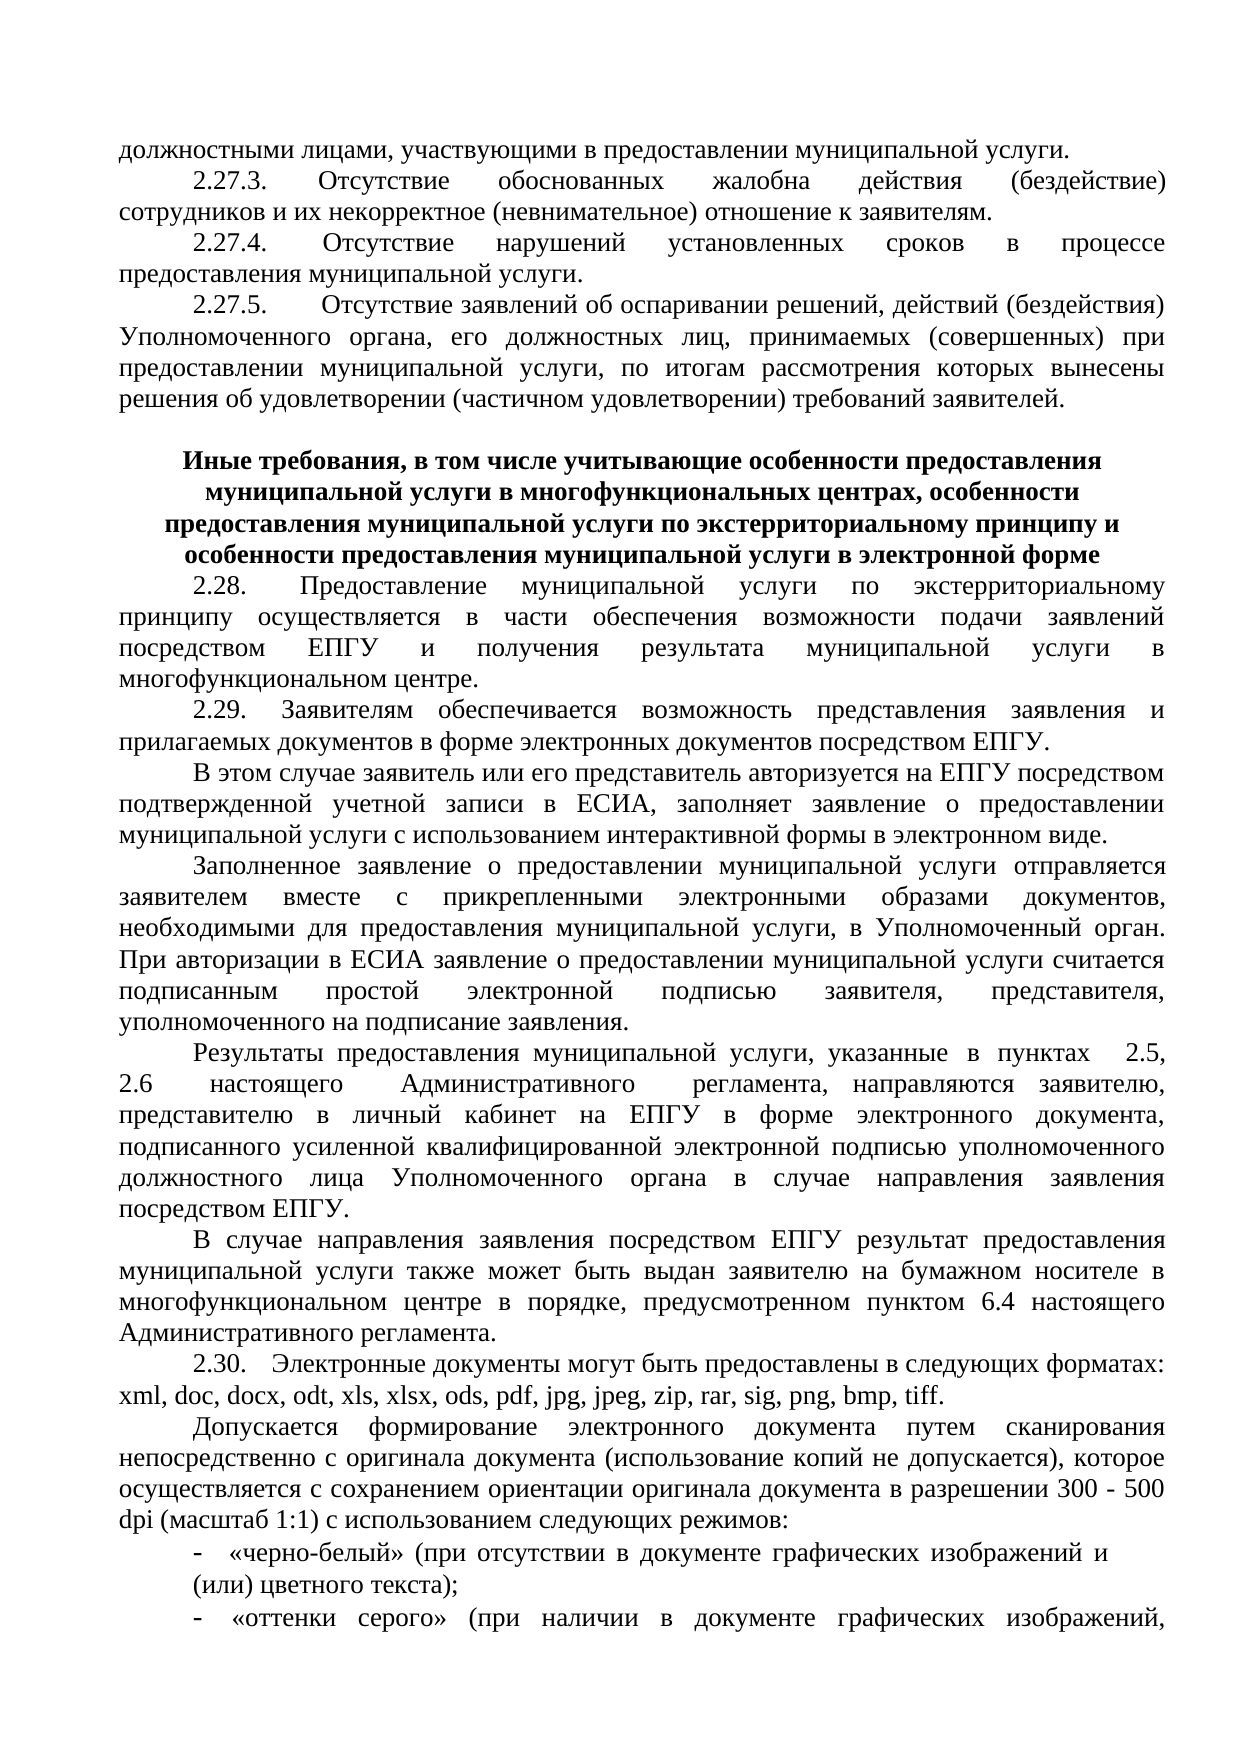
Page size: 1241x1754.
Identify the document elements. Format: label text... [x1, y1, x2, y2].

list Отсутствие обоснованных жалобна действия (бездействие) сотрудников и их некорректное (невнимательное) отношение к заявителям. [119, 164, 1166, 226]
text Результаты предоставления муниципальной услуги, указанные в пунктах 2.5, 2.6 настоящего Административного регламента, направляются заявителю, представителю в личный кабинет на ЕПГУ в форме электронного документа, подписанного усиленной квалифицированной электронной подписью уполномоченного должностного лица Уполномоченного органа в случае направления заявления посредством ЕПГУ. [119, 1036, 1166, 1223]
list Отсутствие нарушений установленных сроков в процессе предоставления муниципальной услуги. [119, 226, 1166, 289]
text Допускается формирование электронного документа путем сканирования непосредственно с оригинала документа (использование копий не допускается), которое осуществляется с сохранением ориентации оригинала документа в разрешении 300 - 500 dpi (масштаб 1:1) с использованием следующих режимов: [119, 1410, 1166, 1534]
list Отсутствие заявлений об оспаривании решений, действий (бездействия) Уполномоченного органа, его должностных лиц, принимаемых (совершенных) при предоставлении муниципальной услуги, по итогам рассмотрения которых вынесены решения об удовлетворении (частичном удовлетворении) требований заявителей. [119, 289, 1166, 413]
text В этом случае заявитель или его представитель авторизуется на ЕПГУ посредством подтвержденной учетной записи в ЕСИА, заполняет заявление о предоставлении муниципальной услуги с использованием интерактивной формы в электронном виде. [119, 756, 1166, 849]
list Предоставление муниципальной услуги по экстерриториальному принципу осуществляется в части обеспечения возможности подачи заявлений посредством ЕПГУ и получения результата муниципальной услуги в многофункциональном центре. [119, 569, 1166, 693]
text Заполненное заявление о предоставлении муниципальной услуги отправляется заявителем вместе с прикрепленными электронными образами документов, необходимыми для предоставления муниципальной услуги, в Уполномоченный орган. При авторизации в ЕСИА заявление о предоставлении муниципальной услуги считается подписанным простой электронной подписью заявителя, представителя, уполномоченного на подписание заявления. [119, 849, 1166, 1036]
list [119, 1599, 1166, 1633]
subtitle Иные требования, в том числе учитывающие особенности предоставления муниципальной услуги в многофункциональных центрах, особенности предоставления муниципальной услуги по экстерриториальному принципу и особенности предоставления муниципальной услуги в электронной форме [119, 444, 1166, 569]
list «черно-белый» (при отсутствии в документе графических изображений и [119, 1534, 1166, 1568]
text В случае направления заявления посредством ЕПГУ результат предоставления муниципальной услуги также может быть выдан заявителю на бумажном носителе в многофункциональном центре в порядке, предусмотренном пунктом 6.4 настоящего Административного регламента. [119, 1223, 1166, 1348]
list Заявителям обеспечивается возможность представления заявления и прилагаемых документов в форме электронных документов посредством ЕПГУ. [119, 693, 1166, 756]
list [119, 133, 1166, 164]
text (или) цветного текста); [119, 1568, 1166, 1599]
list Электронные документы могут быть предоставлены в следующих форматах: xml, doc, docx, odt, xls, xlsx, ods, pdf, jpg, jpeg, zip, rar, sig, png, bmp, tiff. [119, 1348, 1166, 1410]
